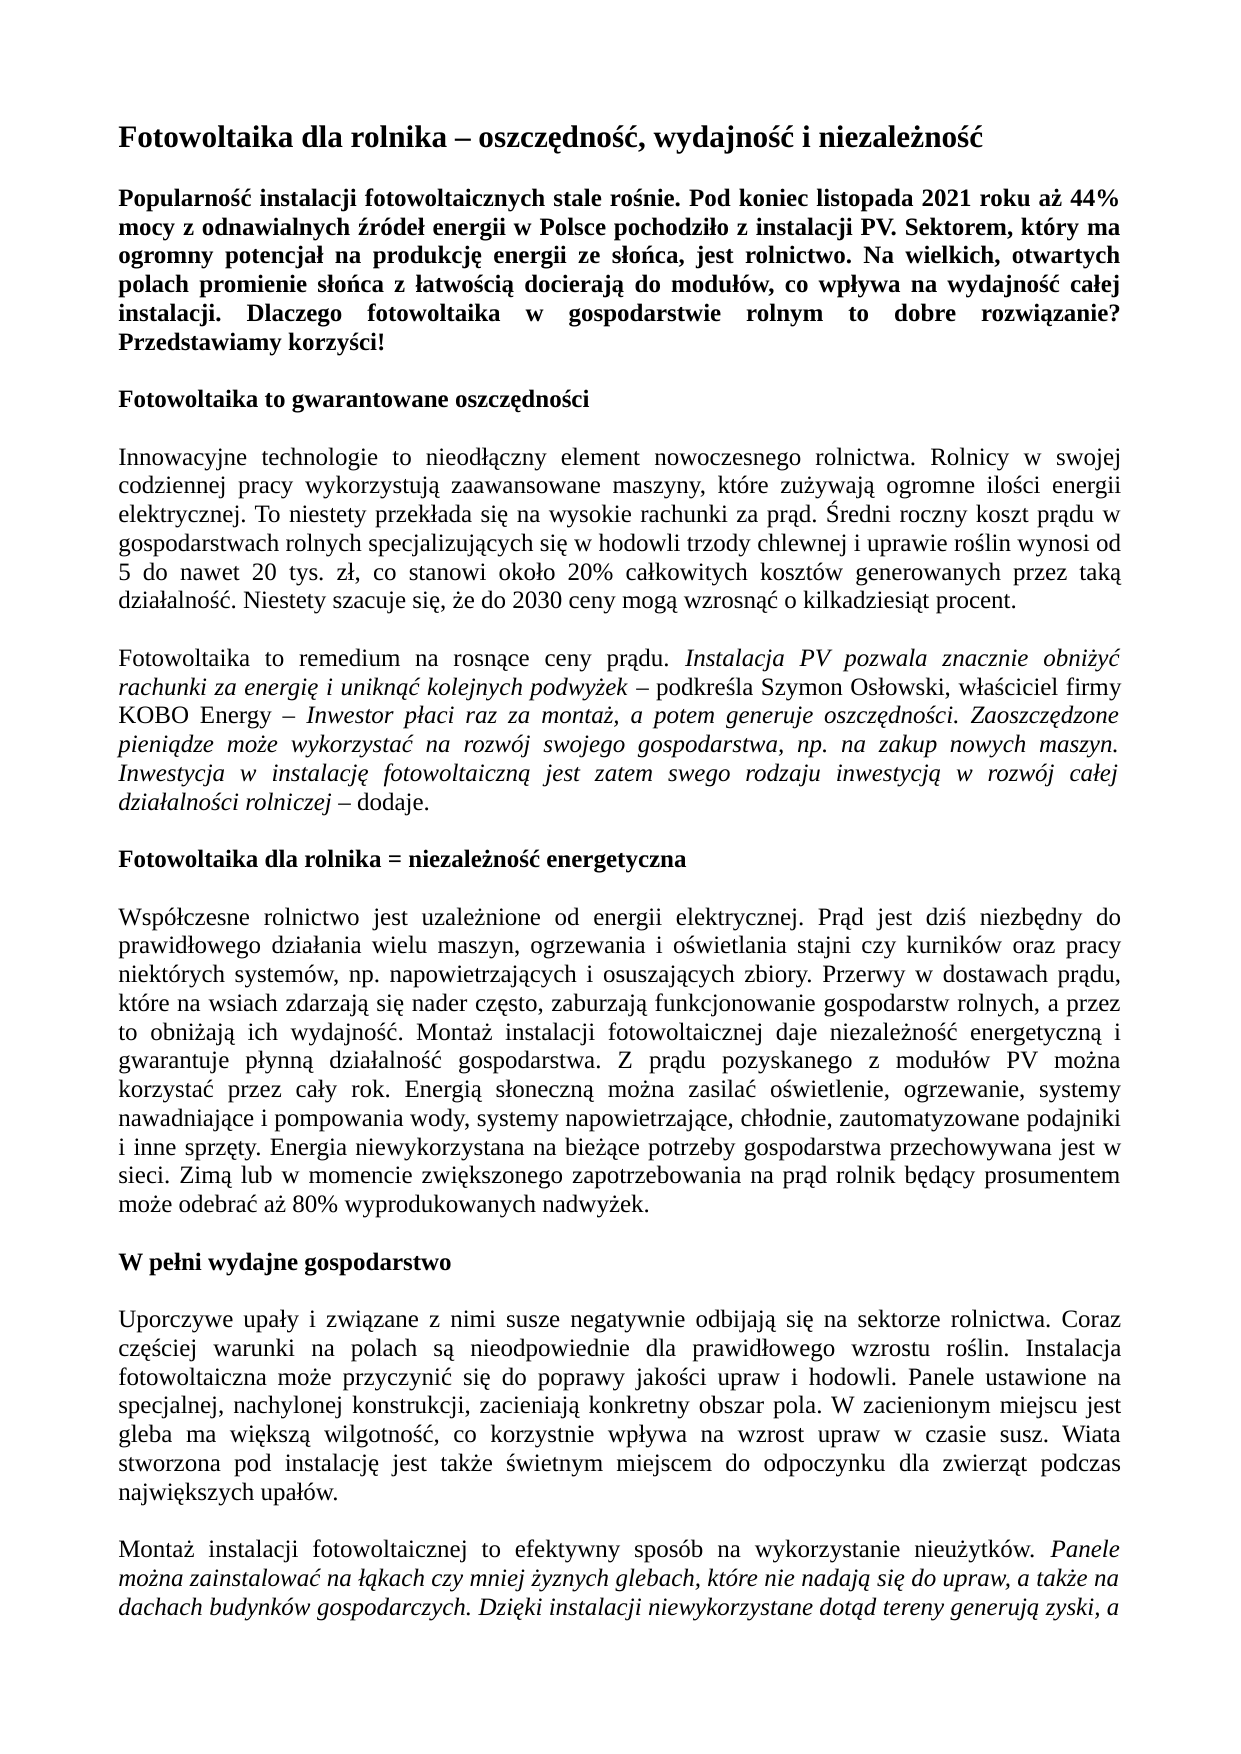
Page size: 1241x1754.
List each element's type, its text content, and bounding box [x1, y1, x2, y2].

text Fotowoltaika dla rolnika – oszczędność, wydajność i niezależność [118, 118, 1122, 154]
text Fotowoltaika to remedium na rosnące ceny prądu. Instalacja PV pozwala znacznie obniżyć rachunki za energię i uniknąć kolejnych podwyżek – podkreśla Szymon Osłowski, właściciel firmy KOBO Energy – Inwestor płaci raz za montaż, a potem generuje oszczędności. Zaoszczędzone pieniądze może wykorzystać na rozwój swojego gospodarstwa, np. na zakup nowych maszyn. Inwestycja w instalację fotowoltaiczną jest zatem swego rodzaju inwestycją w rozwój całej działalności rolniczej – dodaje. [118, 643, 1122, 815]
text W pełni wydajne gospodarstwo [118, 1247, 1122, 1275]
text Uporczywe upały i związane z nimi susze negatywnie odbijają się na sektorze rolnictwa. Coraz częściej warunki na polach są nieodpowiednie dla prawidłowego wzrostu roślin. Instalacja fotowoltaiczna może przyczynić się do poprawy jakości upraw i hodowli. Panele ustawione na specjalnej, nachylonej konstrukcji, zacieniają konkretny obszar pola. W zacienionym miejscu jest gleba ma większą wilgotność, co korzystnie wpływa na wzrost upraw w czasie susz. Wiata stworzona pod instalację jest także świetnym miejscem do odpoczynku dla zwierząt podczas największych upałów. [118, 1304, 1122, 1505]
text Popularność instalacji fotowoltaicznych stale rośnie. Pod koniec listopada 2021 roku aż 44% mocy z odnawialnych źródeł energii w Polsce pochodziło z instalacji PV. Sektorem, który ma ogromny potencjał na produkcję energii ze słońca, jest rolnictwo. Na wielkich, otwartych polach promienie słońca z łatwością docierają do modułów, co wpływa na wydajność całej instalacji. Dlaczego fotowoltaika w gospodarstwie rolnym to dobre rozwiązanie? Przedstawiamy korzyści! [118, 183, 1122, 355]
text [118, 1534, 1122, 1620]
text Współczesne rolnictwo jest uzależnione od energii elektrycznej. Prąd jest dziś niezbędny do prawidłowego działania wielu maszyn, ogrzewania i oświetlania stajni czy kurników oraz pracy niektórych systemów, np. napowietrzających i osuszających zbiory. Przerwy w dostawach prądu, które na wsiach zdarzają się nader często, zaburzają funkcjonowanie gospodarstw rolnych, a przez to obniżają ich wydajność. Montaż instalacji fotowoltaicznej daje niezależność energetyczną i gwarantuje płynną działalność gospodarstwa. Z prądu pozyskanego z modułów PV można korzystać przez cały rok. Energią słoneczną można zasilać oświetlenie, ogrzewanie, systemy nawadniające i pompowania wody, systemy napowietrzające, chłodnie, zautomatyzowane podajniki i inne sprzęty. Energia niewykorzystana na bieżące potrzeby gospodarstwa przechowywana jest w sieci. Zimą lub w momencie zwiększonego zapotrzebowania na prąd rolnik będący prosumentem może odebrać aż 80% wyprodukowanych nadwyżek. [118, 902, 1122, 1218]
text Fotowoltaika to gwarantowane oszczędności [118, 384, 1122, 413]
text Fotowoltaika dla rolnika = niezależność energetyczna [118, 844, 1122, 873]
text Innowacyjne technologie to nieodłączny element nowoczesnego rolnictwa. Rolnicy w swojej codziennej pracy wykorzystują zaawansowane maszyny, które zużywają ogromne ilości energii elektrycznej. To niestety przekłada się na wysokie rachunki za prąd. Średni roczny koszt prądu w gospodarstwach rolnych specjalizujących się w hodowli trzody chlewnej i uprawie roślin wynosi od 5 do nawet 20 tys. zł, co stanowi około 20% całkowitych kosztów generowanych przez taką działalność. Niestety szacuje się, że do 2030 ceny mogą wzrosnąć o kilkadziesiąt procent. [118, 442, 1122, 614]
